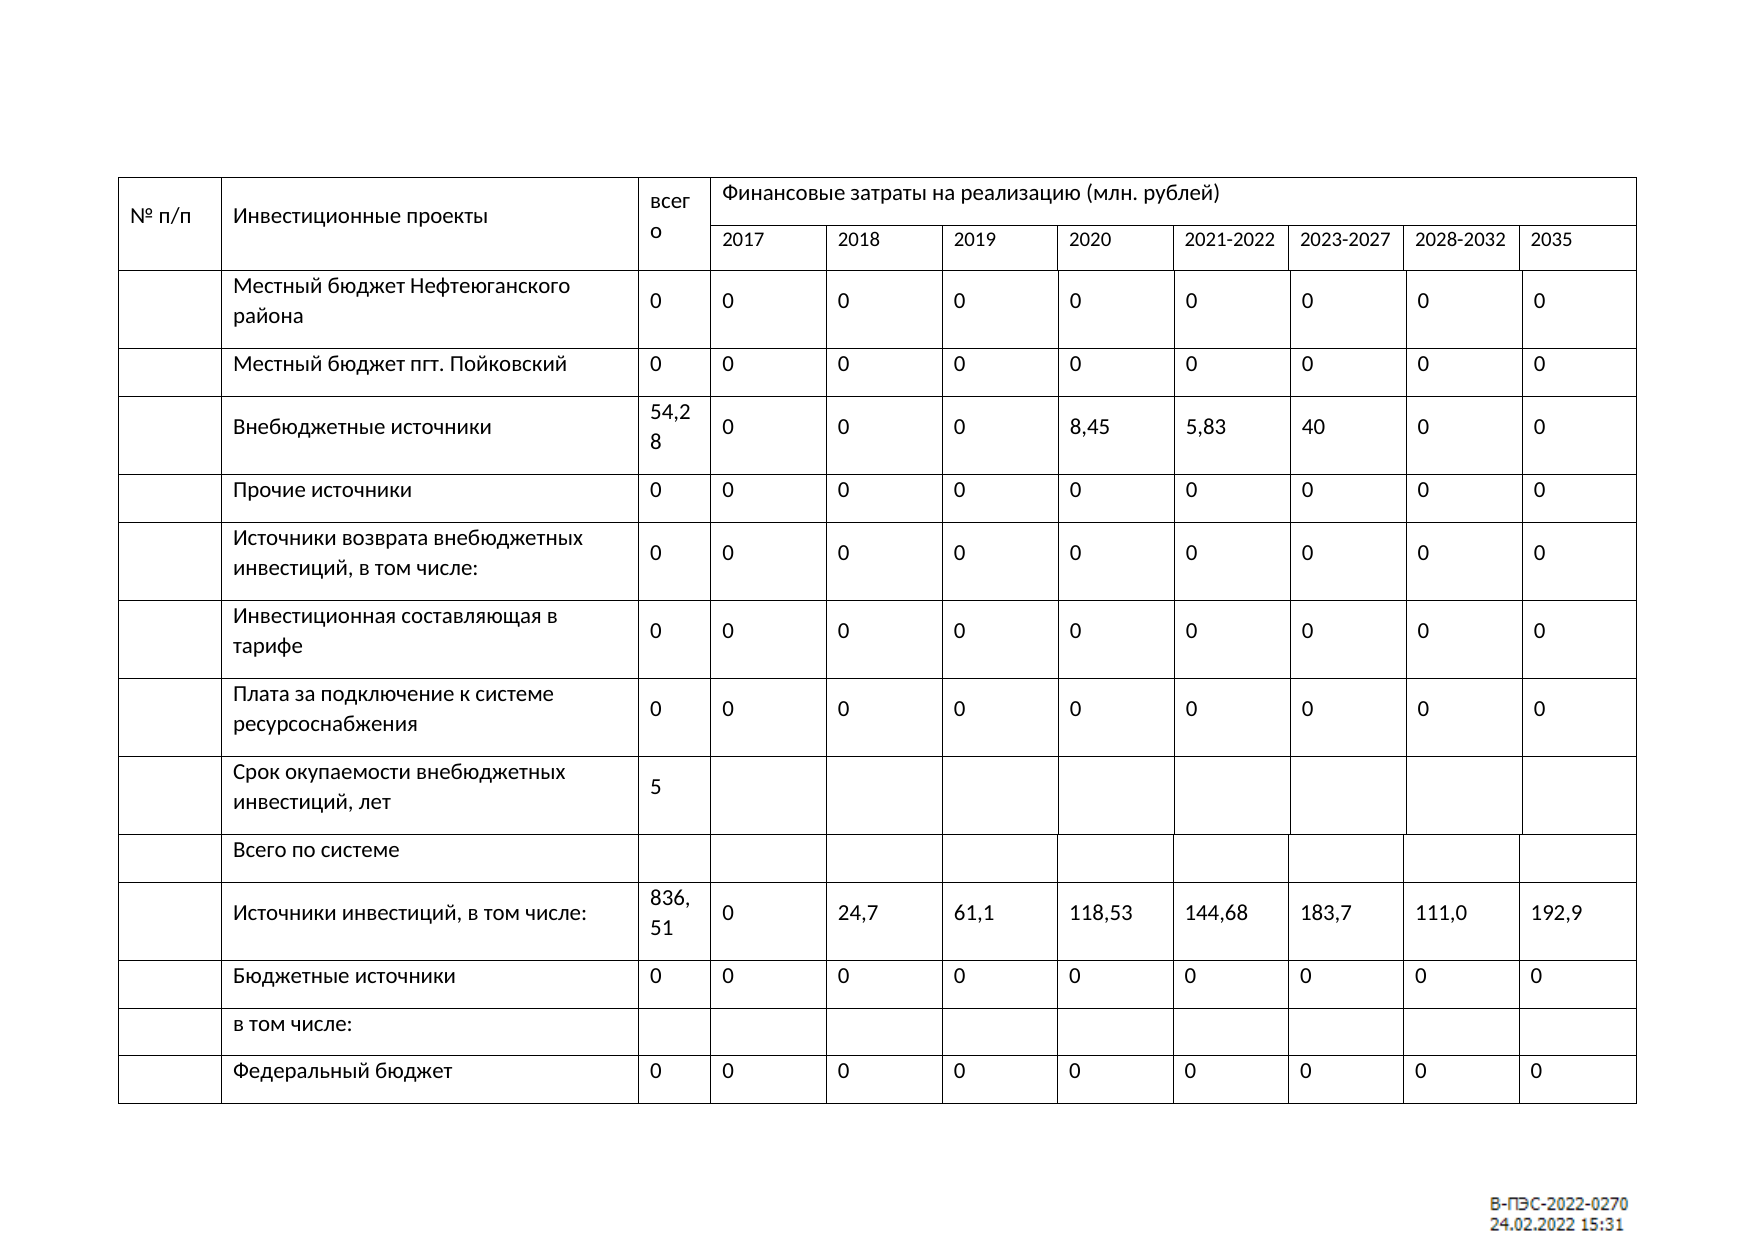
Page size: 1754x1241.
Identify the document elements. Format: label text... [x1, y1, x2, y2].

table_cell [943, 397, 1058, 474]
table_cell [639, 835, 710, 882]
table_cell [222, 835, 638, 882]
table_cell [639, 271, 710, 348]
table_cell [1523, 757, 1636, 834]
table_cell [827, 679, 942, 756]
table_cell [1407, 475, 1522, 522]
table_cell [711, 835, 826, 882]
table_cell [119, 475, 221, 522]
table_cell 2017 [711, 226, 826, 270]
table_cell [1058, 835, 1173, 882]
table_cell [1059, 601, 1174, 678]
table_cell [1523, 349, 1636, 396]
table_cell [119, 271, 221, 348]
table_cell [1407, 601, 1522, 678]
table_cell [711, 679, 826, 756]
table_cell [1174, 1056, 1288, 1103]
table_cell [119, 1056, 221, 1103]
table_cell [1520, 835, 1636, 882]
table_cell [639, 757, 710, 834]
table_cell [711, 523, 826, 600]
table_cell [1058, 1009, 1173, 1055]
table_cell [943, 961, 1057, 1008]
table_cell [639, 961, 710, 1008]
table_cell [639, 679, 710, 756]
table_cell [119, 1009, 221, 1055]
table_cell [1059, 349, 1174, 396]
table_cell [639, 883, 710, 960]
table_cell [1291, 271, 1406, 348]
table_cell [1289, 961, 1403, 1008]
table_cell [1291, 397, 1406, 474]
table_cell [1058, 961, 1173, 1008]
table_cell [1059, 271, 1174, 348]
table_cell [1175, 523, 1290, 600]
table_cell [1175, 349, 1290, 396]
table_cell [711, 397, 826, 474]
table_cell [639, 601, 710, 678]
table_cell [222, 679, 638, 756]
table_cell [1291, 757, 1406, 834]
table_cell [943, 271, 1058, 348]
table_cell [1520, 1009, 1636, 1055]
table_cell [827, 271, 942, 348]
table_cell 2020 [1058, 226, 1173, 270]
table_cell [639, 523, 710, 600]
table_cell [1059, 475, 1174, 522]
table_cell 2018 [827, 226, 942, 270]
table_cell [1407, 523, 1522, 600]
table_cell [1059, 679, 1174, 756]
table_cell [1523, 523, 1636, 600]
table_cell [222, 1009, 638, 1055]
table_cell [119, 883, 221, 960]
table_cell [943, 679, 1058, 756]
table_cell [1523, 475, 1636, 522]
table_cell 2023-2027 [1289, 226, 1403, 270]
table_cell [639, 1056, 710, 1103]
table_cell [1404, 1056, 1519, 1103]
table_header всего [639, 178, 710, 270]
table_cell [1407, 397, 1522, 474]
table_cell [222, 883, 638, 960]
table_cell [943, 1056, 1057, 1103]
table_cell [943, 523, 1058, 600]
table_header Инвестиционные проекты [222, 178, 638, 270]
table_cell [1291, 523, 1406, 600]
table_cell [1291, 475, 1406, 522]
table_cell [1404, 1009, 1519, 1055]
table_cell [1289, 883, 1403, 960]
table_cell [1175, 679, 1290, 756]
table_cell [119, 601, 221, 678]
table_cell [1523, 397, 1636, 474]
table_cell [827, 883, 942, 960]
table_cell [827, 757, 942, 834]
table_cell 2028-2032 [1404, 226, 1519, 270]
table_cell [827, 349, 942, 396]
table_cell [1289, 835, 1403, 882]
table_cell 2021-2022 [1174, 226, 1288, 270]
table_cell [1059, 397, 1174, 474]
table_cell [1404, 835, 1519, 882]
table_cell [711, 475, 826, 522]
picture [1488, 1193, 1636, 1234]
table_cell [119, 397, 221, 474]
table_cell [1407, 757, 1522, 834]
table_cell 2019 [943, 226, 1057, 270]
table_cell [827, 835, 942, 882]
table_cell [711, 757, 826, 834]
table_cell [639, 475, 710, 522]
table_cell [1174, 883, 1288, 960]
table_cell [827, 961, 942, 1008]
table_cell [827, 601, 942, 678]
table_header № п/п [119, 178, 221, 270]
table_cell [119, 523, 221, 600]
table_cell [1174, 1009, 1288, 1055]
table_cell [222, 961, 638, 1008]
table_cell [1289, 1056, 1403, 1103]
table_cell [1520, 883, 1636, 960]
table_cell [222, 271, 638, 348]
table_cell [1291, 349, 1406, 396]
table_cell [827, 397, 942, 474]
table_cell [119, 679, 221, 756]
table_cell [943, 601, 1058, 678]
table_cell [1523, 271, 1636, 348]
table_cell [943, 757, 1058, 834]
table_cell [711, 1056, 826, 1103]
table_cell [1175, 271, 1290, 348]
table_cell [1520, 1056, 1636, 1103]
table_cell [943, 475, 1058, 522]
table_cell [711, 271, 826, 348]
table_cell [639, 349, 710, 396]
table_cell 2035 [1520, 226, 1636, 270]
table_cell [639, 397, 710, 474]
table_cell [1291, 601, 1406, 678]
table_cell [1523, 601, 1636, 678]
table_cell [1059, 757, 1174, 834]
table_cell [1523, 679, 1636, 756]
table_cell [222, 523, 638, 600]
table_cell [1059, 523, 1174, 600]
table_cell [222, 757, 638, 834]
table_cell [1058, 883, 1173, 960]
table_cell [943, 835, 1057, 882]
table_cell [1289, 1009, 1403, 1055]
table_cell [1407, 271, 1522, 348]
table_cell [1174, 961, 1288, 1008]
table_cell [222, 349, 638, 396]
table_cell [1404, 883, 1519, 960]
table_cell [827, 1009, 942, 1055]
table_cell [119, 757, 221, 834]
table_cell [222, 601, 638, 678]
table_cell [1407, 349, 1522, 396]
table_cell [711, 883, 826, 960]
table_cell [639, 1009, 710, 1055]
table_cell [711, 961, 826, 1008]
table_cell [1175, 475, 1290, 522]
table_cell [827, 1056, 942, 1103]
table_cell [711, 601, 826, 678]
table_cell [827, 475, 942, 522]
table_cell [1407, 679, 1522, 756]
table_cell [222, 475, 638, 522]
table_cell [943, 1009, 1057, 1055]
table_header Финансовые затраты на реализацию (млн. рублей) [711, 178, 1636, 225]
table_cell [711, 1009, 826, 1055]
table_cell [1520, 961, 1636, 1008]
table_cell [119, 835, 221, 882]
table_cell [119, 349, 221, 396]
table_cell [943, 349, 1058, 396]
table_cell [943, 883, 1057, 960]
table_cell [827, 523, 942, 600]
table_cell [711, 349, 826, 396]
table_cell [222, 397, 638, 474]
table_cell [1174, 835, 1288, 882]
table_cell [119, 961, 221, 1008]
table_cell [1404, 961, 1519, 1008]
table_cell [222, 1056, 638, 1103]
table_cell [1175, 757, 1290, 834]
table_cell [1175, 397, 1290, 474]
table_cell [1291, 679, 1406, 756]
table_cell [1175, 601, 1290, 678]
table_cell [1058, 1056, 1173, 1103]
